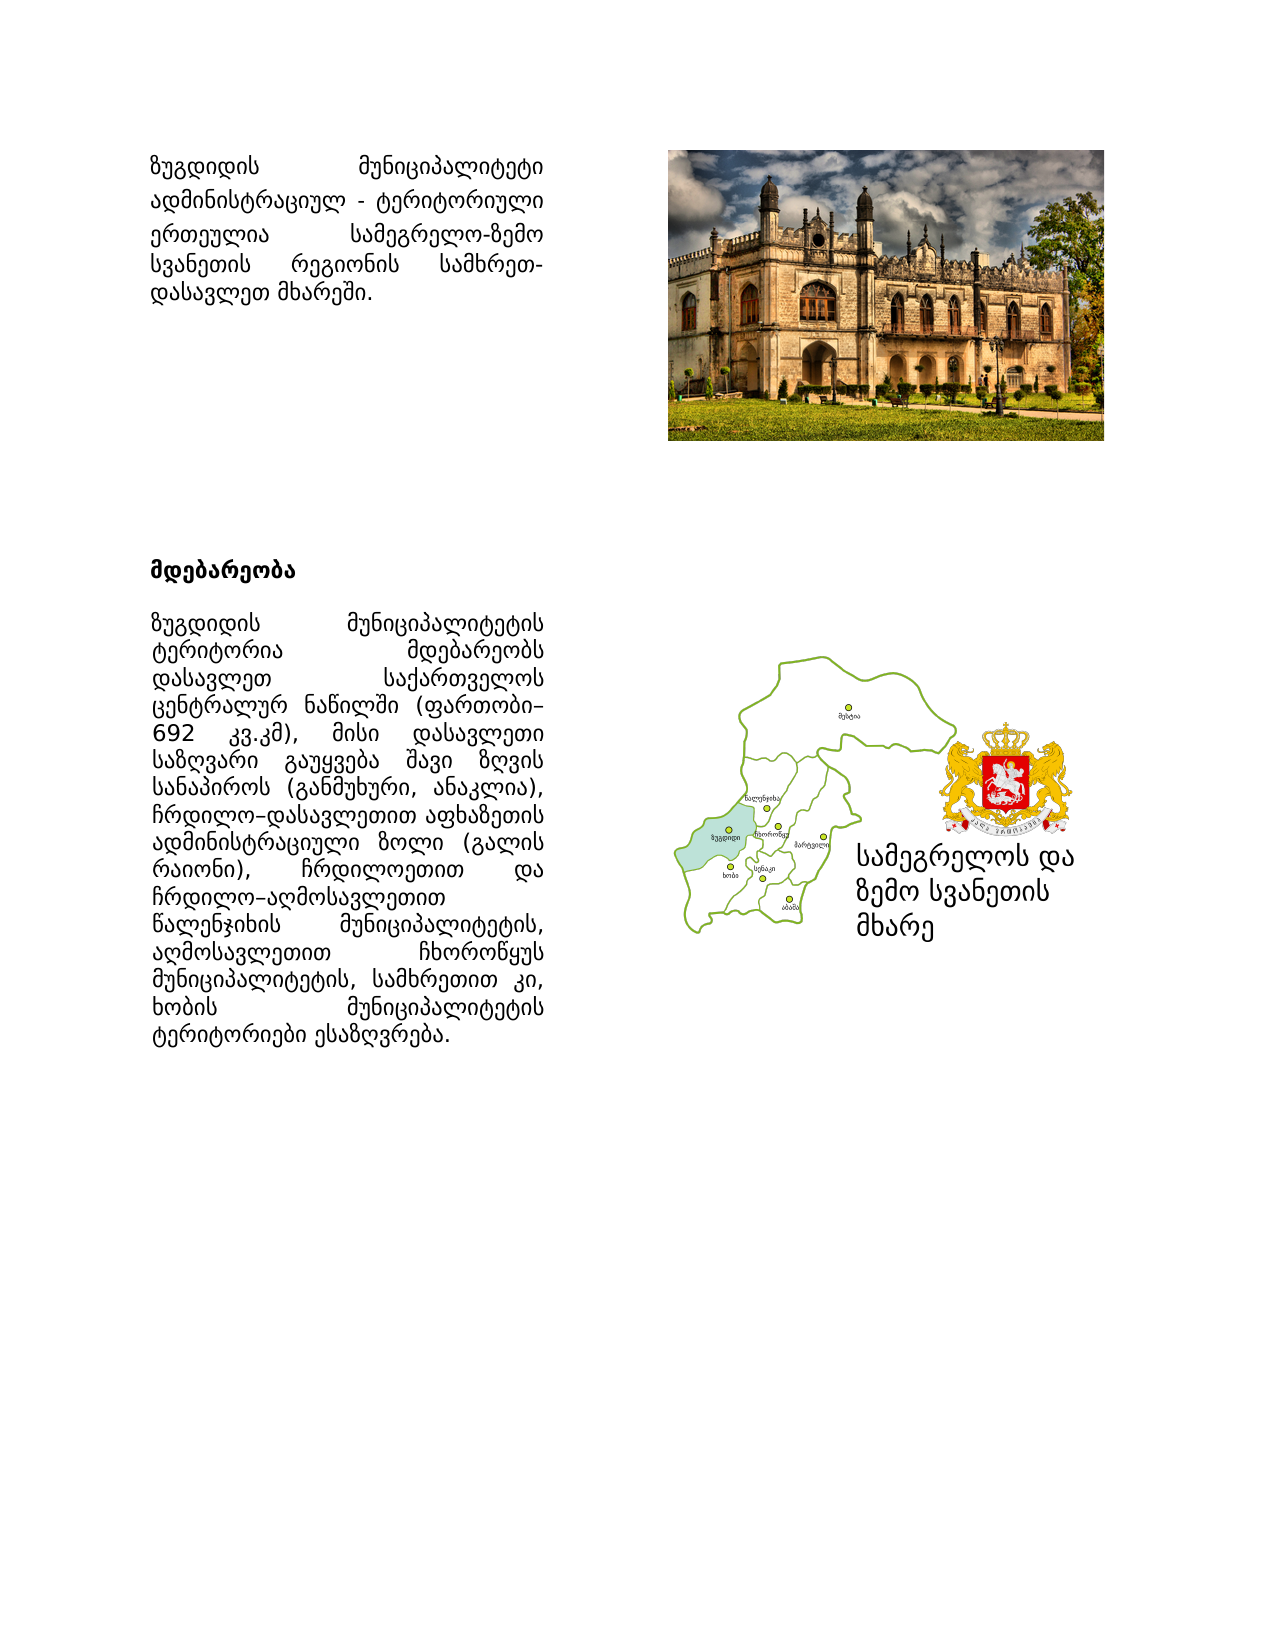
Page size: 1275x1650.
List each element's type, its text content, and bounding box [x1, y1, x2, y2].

text ზუგდიდის მუნიციპალიტეტი ადმინისტრაციულ - ტერიტორიული ერთეულია სამეგრელო-ზემო სვანეთის რეგიონის სამხრეთ-დასავლეთ მხარეში. [150, 150, 544, 306]
text ზუგდიდის მუნიციპალიტეტის ტერიტორია მდებარეობს დასავლეთ საქართველოს ცენტრალურ ნაწილში (ფართობი–692 კვ.კმ), მისი დასავლეთი საზღვარი გაუყვება შავი ზღვის სანაპიროს (განმუხური, ანაკლია), ჩრდილო–დასავლეთით აფხაზეთის ადმინისტრაციული ზოლი (გალის რაიონი), ჩრდილოეთით და ჩრდილო–აღმოსავლეთით წალენჯიხის მუნიციპალიტეტის, აღმოსავლეთით ჩხოროწყუს მუნიციპალიტეტის, სამხრეთით კი, ხობის მუნიციპალიტეტის ტერიტორიები ესაზღვრება. [151, 610, 544, 1048]
picture [668, 150, 1105, 441]
subtitle მდებარეობა [150, 553, 1125, 585]
picture [665, 642, 1080, 955]
